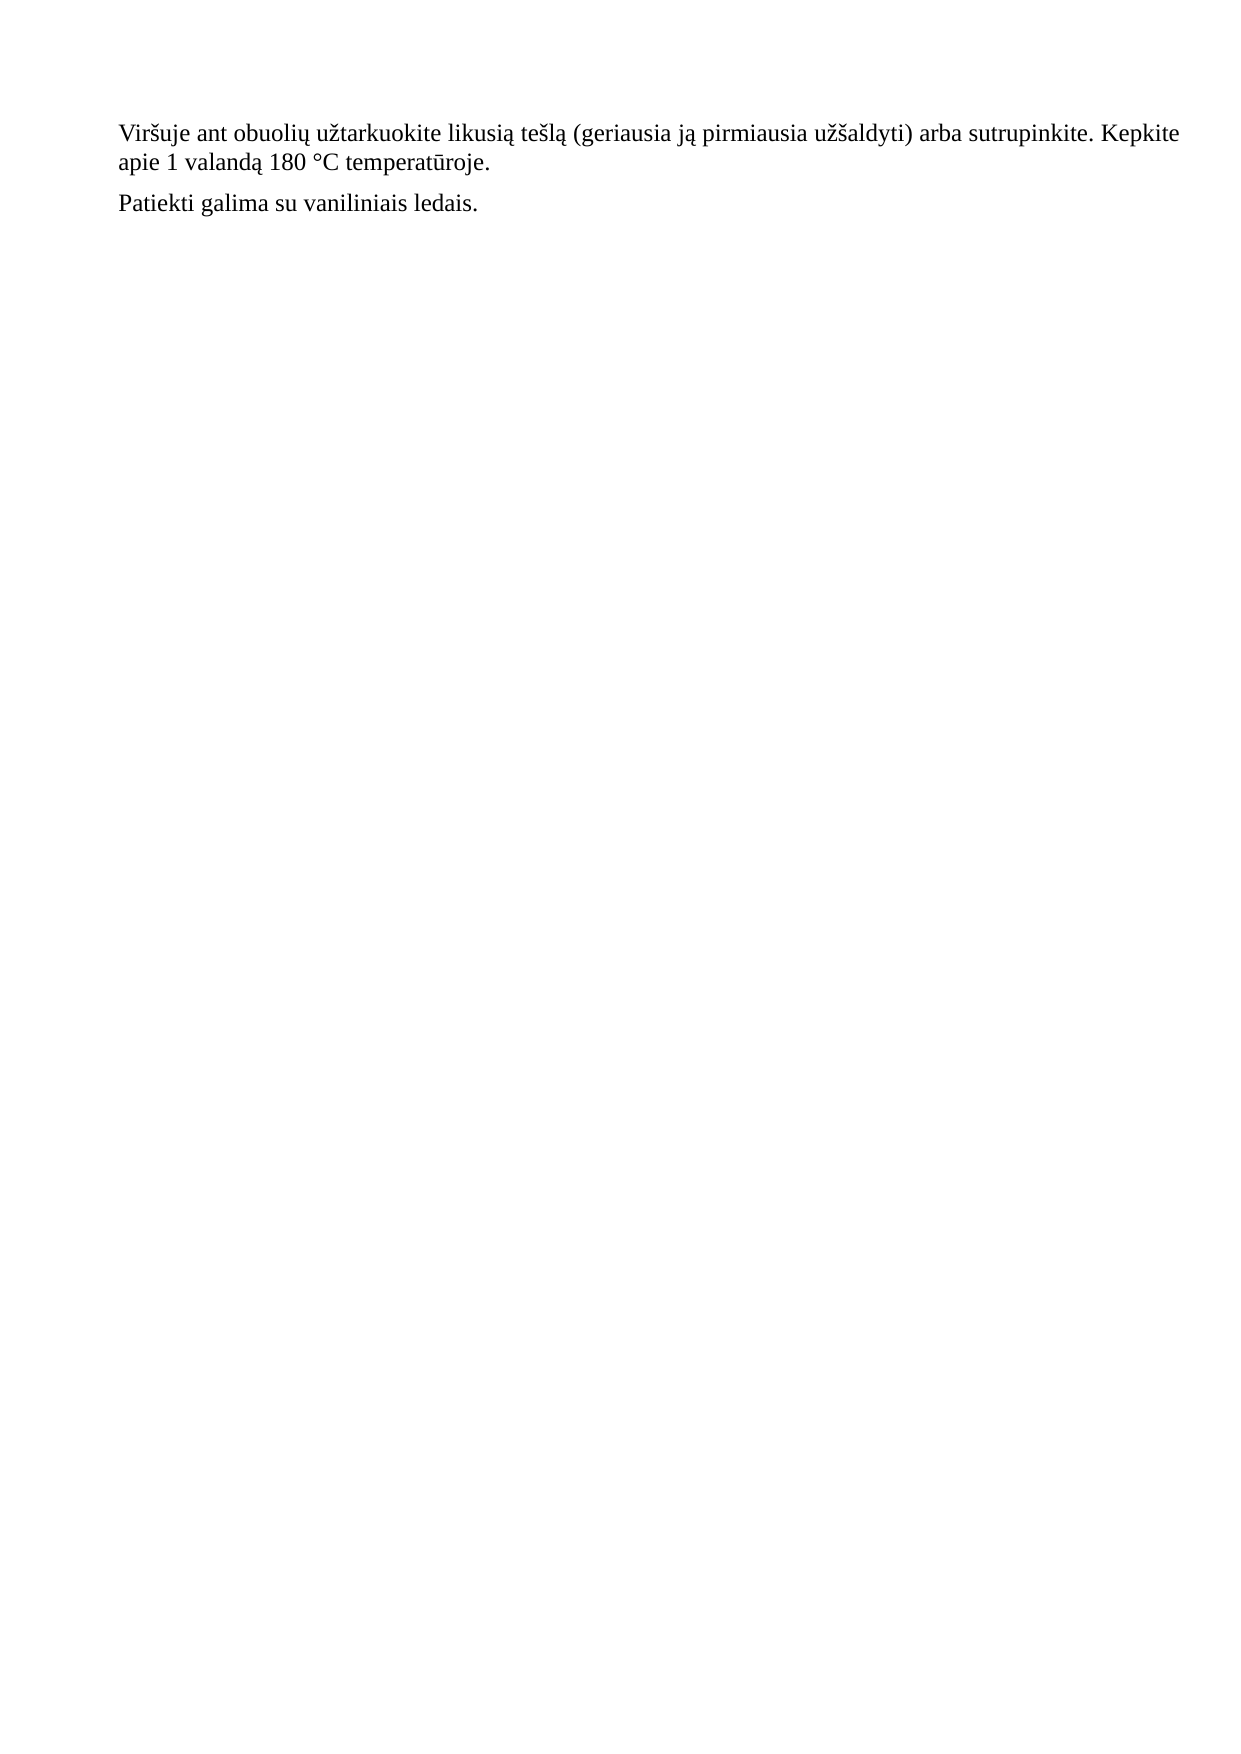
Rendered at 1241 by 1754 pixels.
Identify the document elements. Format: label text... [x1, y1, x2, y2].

text Viršuje ant obuolių užtarkuokite likusią tešlą (geriausia ją pirmiausia užšaldyti) arba sutrupinkite. Kepkite apie 1 valandą 180 °C temperatūroje. [118, 118, 1181, 176]
text Patiekti galima su vaniliniais ledais. [118, 188, 1181, 217]
